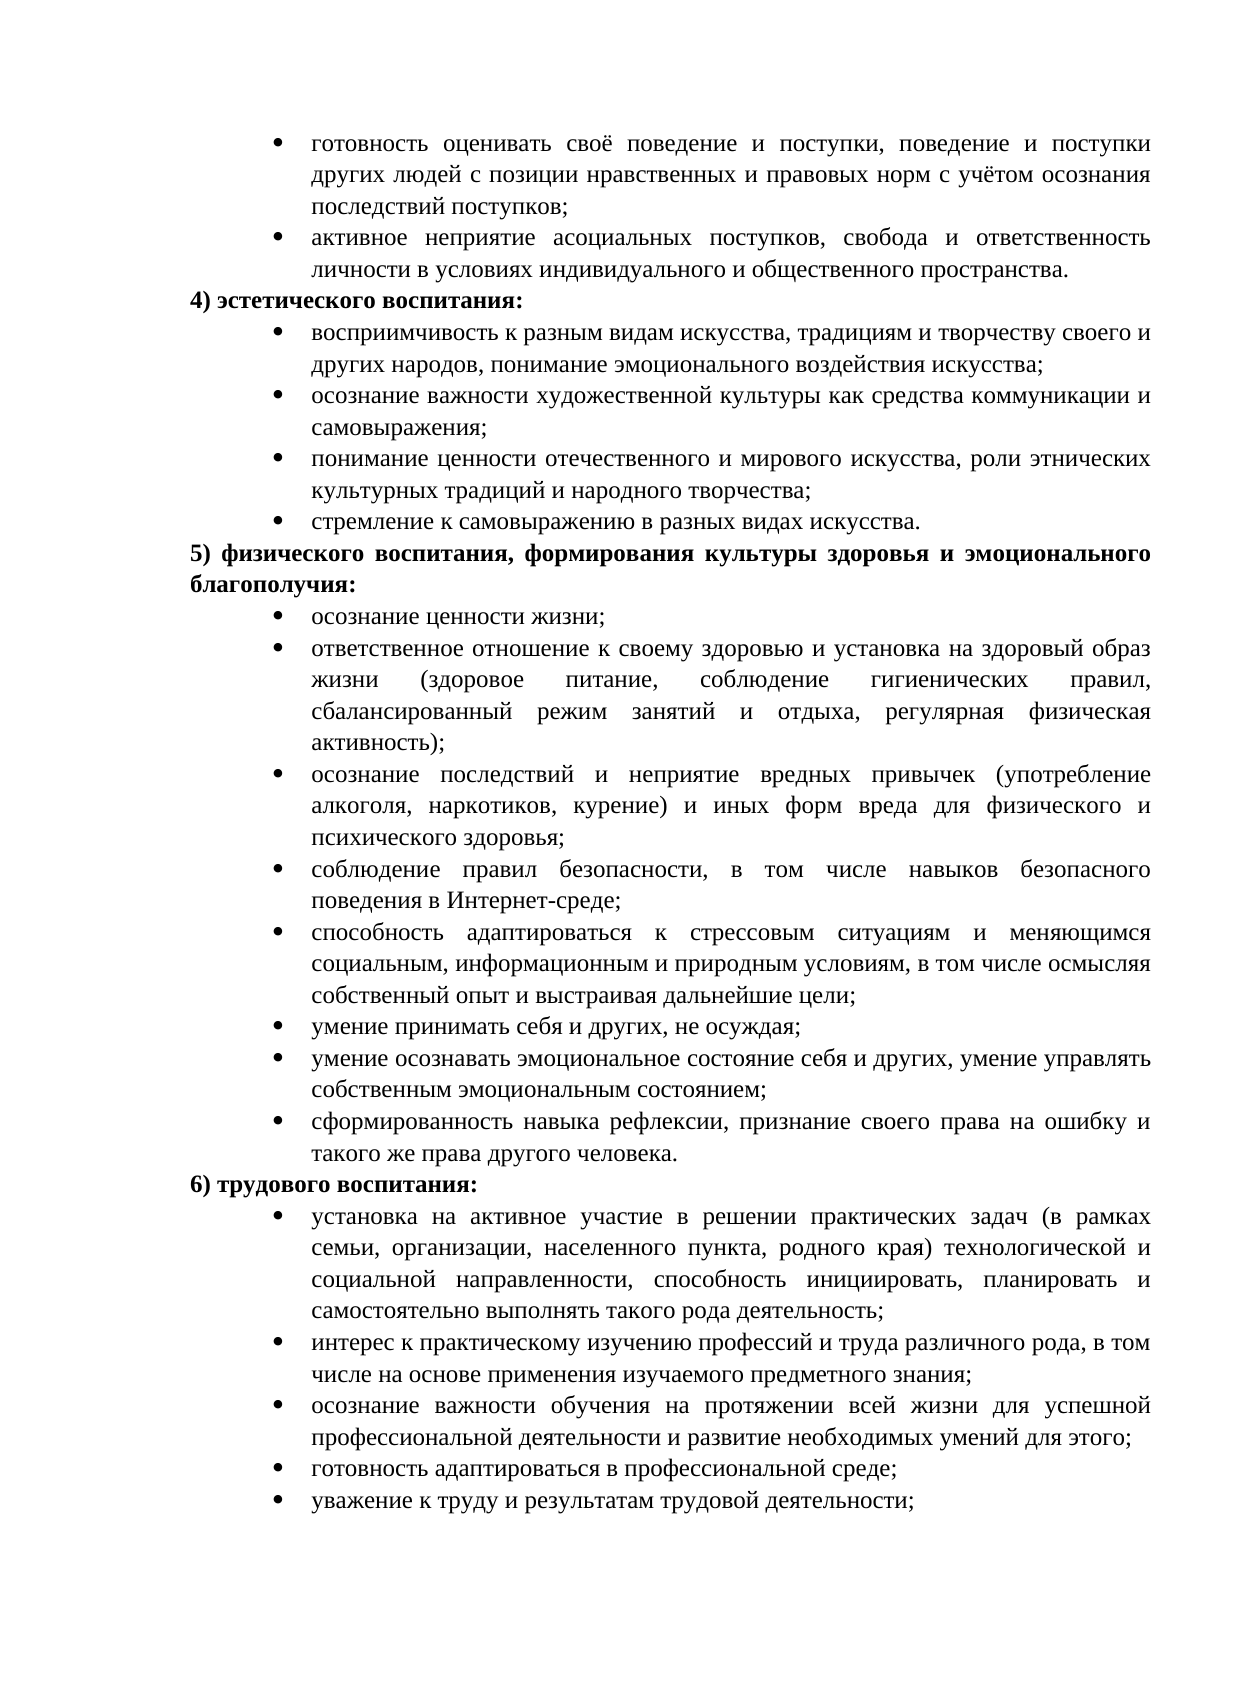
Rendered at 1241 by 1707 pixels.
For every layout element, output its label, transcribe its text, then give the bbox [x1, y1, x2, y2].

text 6) трудового воспитания: [190, 1169, 1152, 1198]
text 5) физического воспитания, формирования культуры здоровья и эмоционального благополучия: [190, 538, 1152, 598]
list готовность оценивать своё поведение и поступки, поведение и поступки других людей с позиции нравственных и правовых норм с учётом осознания последствий поступков; [274, 128, 1152, 219]
list осознание ценности жизни; [274, 601, 1152, 630]
list восприимчивость к разным видам искусства, традициям и творчеству своего и других народов, понимание эмоционального воздействия искусства; [274, 317, 1152, 377]
list умение осознавать эмоциональное состояние себя и других, умение управлять собственным эмоциональным состоянием; [274, 1043, 1152, 1103]
list способность адаптироваться к стрессовым ситуациям и меняющимся социальным, информационным и природным условиям, в том числе осмысляя собственный опыт и выстраивая дальнейшие цели; [274, 917, 1152, 1009]
list осознание последствий и неприятие вредных привычек (употребление алкоголя, наркотиков, курение) и иных форм вреда для физического и психического здоровья; [274, 759, 1152, 851]
list ответственное отношение к своему здоровью и установка на здоровый образ жизни (здоровое питание, соблюдение гигиенических правил, сбалансированный режим занятий и отдыха, регулярная физическая активность); [274, 633, 1152, 756]
list активное неприятие асоциальных поступков, свобода и ответственность личности в условиях индивидуального и общественного пространства. [274, 222, 1152, 283]
text 4) эстетического воспитания: [190, 286, 1152, 314]
list осознание важности обучения на протяжении всей жизни для успешной профессиональной деятельности и развитие необходимых умений для этого; [274, 1390, 1152, 1451]
list понимание ценности отечественного и мирового искусства, роли этнических культурных традиций и народного творчества; [274, 443, 1152, 504]
list соблюдение правил безопасности, в том числе навыков безопасного поведения в Интернет-среде; [274, 854, 1152, 914]
list готовность адаптироваться в профессиональной среде; [274, 1453, 1152, 1482]
list умение принимать себя и других, не осуждая; [274, 1011, 1152, 1040]
list сформированность навыка рефлексии, признание своего права на ошибку и такого же права другого человека. [274, 1106, 1152, 1166]
list осознание важности художественной культуры как средства коммуникации и самовыражения; [274, 380, 1152, 441]
list уважение к труду и результатам трудовой деятельности; [274, 1485, 1152, 1514]
list интерес к практическому изучению профессий и труда различного рода, в том числе на основе применения изучаемого предметного знания; [274, 1327, 1152, 1387]
list стремление к самовыражению в разных видах искусства. [274, 506, 1152, 535]
list установка на активное участие в решении практических задач (в рамках семьи, организации, населенного пункта, родного края) технологической и социальной направленности, способность инициировать, планировать и самостоятельно выполнять такого рода деятельность; [274, 1201, 1152, 1324]
